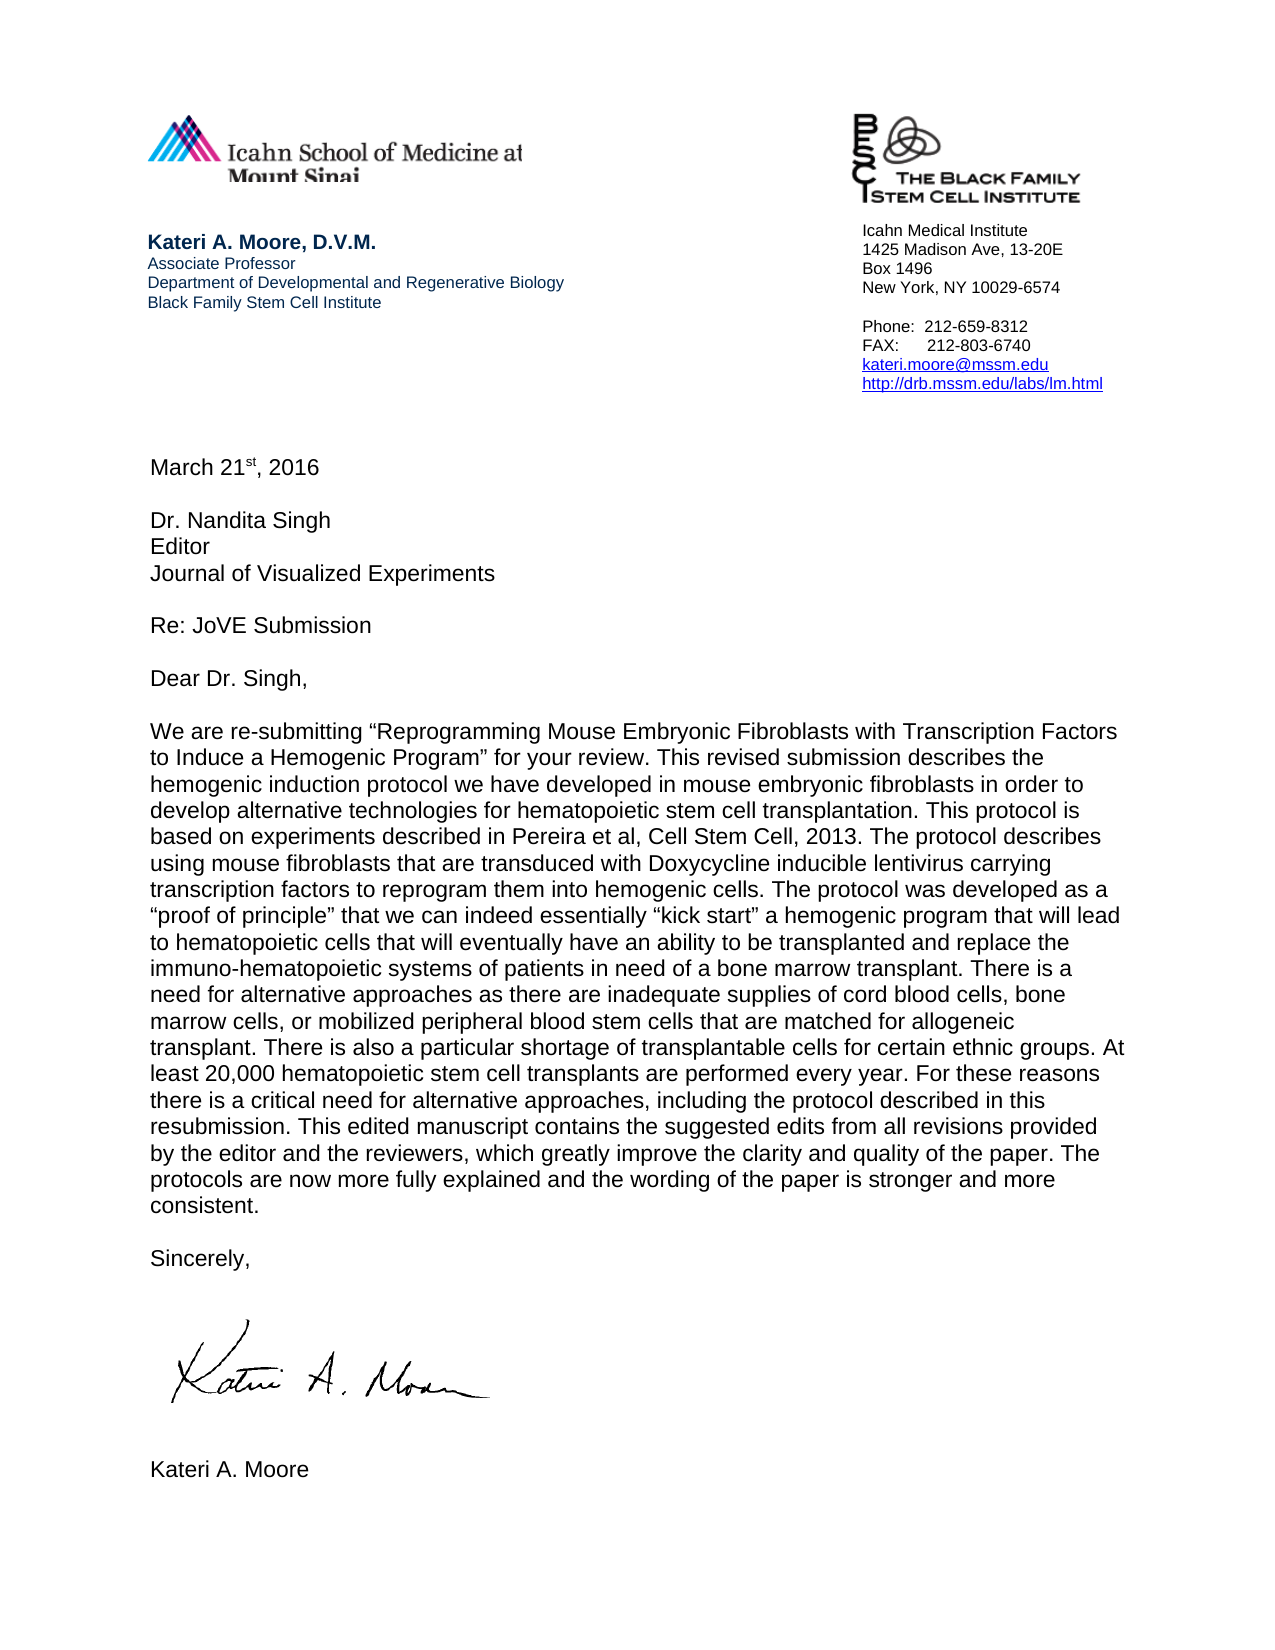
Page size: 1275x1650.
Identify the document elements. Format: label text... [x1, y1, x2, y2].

text Sincerely, [150, 1245, 1125, 1271]
text Re: JoVE Submission [150, 612, 1125, 639]
text Editor [150, 533, 1125, 560]
text Journal of Visualized Experiments [150, 560, 1125, 586]
picture [147, 115, 522, 182]
text March 21st, 2016 [150, 454, 1125, 481]
text Dr. Nandita Singh [150, 507, 1125, 533]
picture [848, 106, 1082, 206]
text We are re-submitting “Reprogramming Mouse Embryonic Fibroblasts with Transcription Factors to Induce a Hemogenic Program” for your review. This revised submission describes the hemogenic induction protocol we have developed in mouse embryonic fibroblasts in order to develop alternative technologies for hematopoietic stem cell transplantation. This protocol is based on experiments described in Pereira et al, Cell Stem Cell, 2013. The protocol describes using mouse fibroblasts that are transduced with Doxycycline inducible lentivirus carrying transcription factors to reprogram them into hemogenic cells. The protocol was developed as a “proof of principle” that we can indeed essentially “kick start” a hemogenic program that will lead to hematopoietic cells that will eventually have an ability to be transplanted and replace the immuno-hematopoietic systems of patients in need of a bone marrow transplant. There is a need for alternative approaches as there are inadequate supplies of cord blood cells, bone marrow cells, or mobilized peripheral blood stem cells that are matched for allogeneic transplant. There is also a particular shortage of transplantable cells for certain ethnic groups. At least 20,000 hematopoietic stem cell transplants are performed every year. For these reasons there is a critical need for alternative approaches, including the protocol described in this resubmission. This edited manuscript contains the suggested edits from all revisions provided by the editor and the reviewers, which greatly improve the clarity and quality of the paper. The protocols are now more fully explained and the wording of the paper is stronger and more consistent. [150, 718, 1125, 1218]
text Kateri A. Moore [150, 1456, 1125, 1482]
text Dear Dr. Singh, [150, 665, 1125, 691]
picture [160, 1315, 493, 1402]
